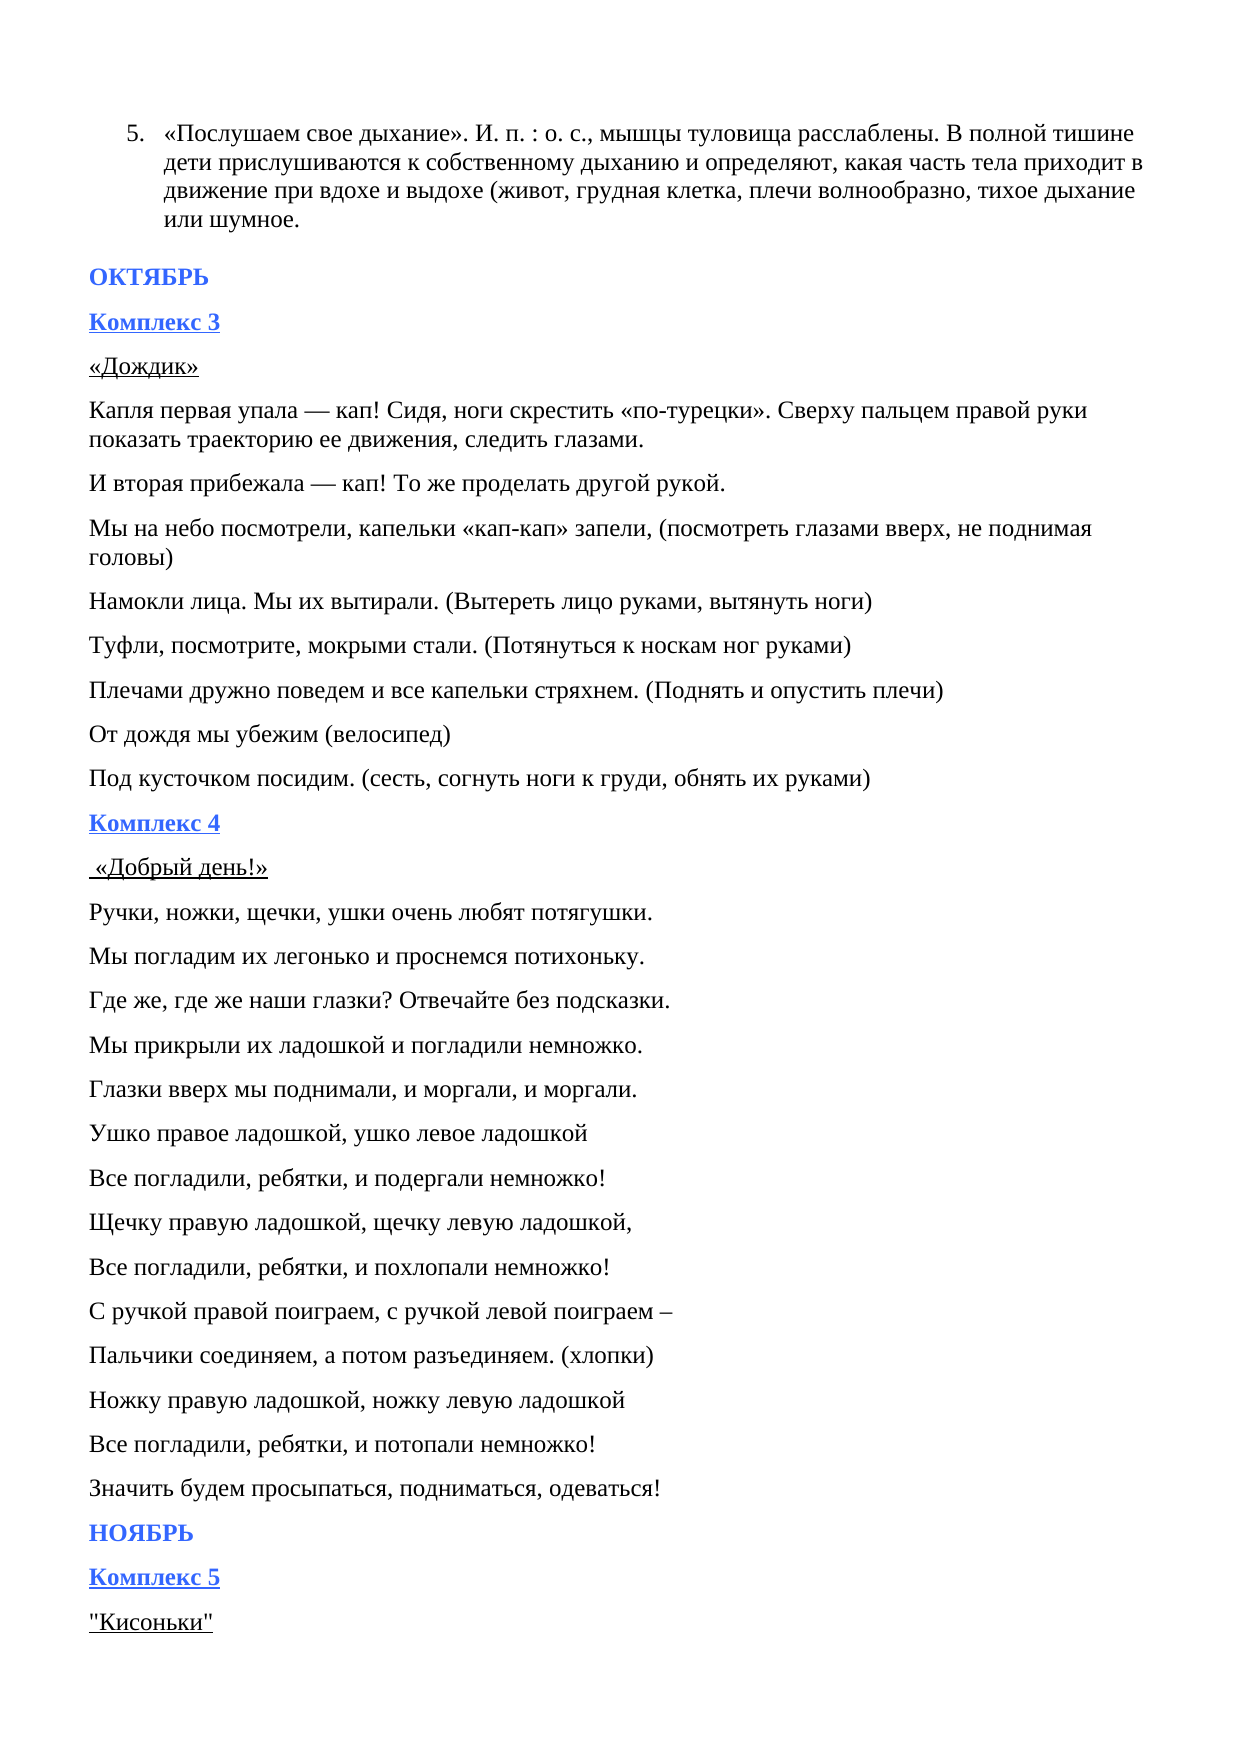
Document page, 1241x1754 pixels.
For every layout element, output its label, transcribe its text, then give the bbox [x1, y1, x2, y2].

text Все погладили, ребятки, и подергали немножко! [89, 1163, 1152, 1192]
text Все погладили, ребятки, и похлопали немножко! [89, 1252, 1152, 1280]
text «Дождик» [89, 351, 1152, 380]
text Значить будем просыпаться, подниматься, одеваться! [89, 1473, 1152, 1502]
text «Добрый день!» [89, 852, 1152, 881]
text Все погладили, ребятки, и потопали немножко! [89, 1429, 1152, 1458]
text Щечку правую ладошкой, щечку левую ладошкой, [89, 1207, 1152, 1236]
text Под кусточком посидим. (сесть, согнуть ноги к груди, обнять их руками) [89, 763, 1152, 792]
text Пальчики соединяем, а потом разъединяем. (хлопки) [89, 1340, 1152, 1369]
text Мы на небо посмотрели, капельки «кап-кап» запели, (посмотреть глазами вверх, не поднимая головы) [89, 513, 1152, 570]
text С ручкой правой поиграем, с ручкой левой поиграем – [89, 1296, 1152, 1325]
text Мы прикрыли их ладошкой и погладили немножко. [89, 1030, 1152, 1058]
text Плечами дружно поведем и все капельки стряхнем. (Поднять и опустить плечи) [89, 675, 1152, 703]
text Мы погладим их легонько и проснемся потихоньку. [89, 941, 1152, 970]
text Комплекс 3 [89, 307, 1152, 335]
text Глазки вверх мы поднимали, и моргали, и моргали. [89, 1074, 1152, 1103]
text Комплекс 4 [89, 808, 1152, 837]
text Капля первая упала — кап! Сидя, ноги скрестить «по-турецки». Сверху пальцем правой руки показать траекторию ее движения, следить глазами. [89, 395, 1152, 453]
text Комплекс 5 [89, 1562, 1152, 1591]
text Ручки, ножки, щечки, ушки очень любят потягушки. [89, 897, 1152, 925]
text Ушко правое ладошкой, ушко левое ладошкой [89, 1118, 1152, 1147]
text Намокли лица. Мы их вытирали. (Вытереть лицо руками, вытянуть ноги) [89, 586, 1152, 615]
text Ножку правую ладошкой, ножку левую ладошкой [89, 1385, 1152, 1413]
text И вторая прибежала — кап! То же проделать другой рукой. [89, 468, 1152, 497]
text НОЯБРЬ [89, 1518, 1152, 1547]
text От дождя мы убежим (велосипед) [89, 719, 1152, 748]
text "Кисоньки" [89, 1607, 1152, 1635]
text Где же, где же наши глазки? Отвечайте без подсказки. [89, 985, 1152, 1014]
text ОКТЯБРЬ [89, 262, 1152, 291]
list «Послушаем свое дыхание». И. п. : о. с., мышцы туловища расслаблены. В полной тишине дети прислушиваются к собственному дыханию и определяют, какая часть тела приходит в движение при вдохе и выдохе (живот, грудная клетка, плечи волнообразно, тихое дыхание или шумное. [126, 118, 1152, 233]
text Туфли, посмотрите, мокрыми стали. (Потянуться к носкам ног руками) [89, 630, 1152, 659]
